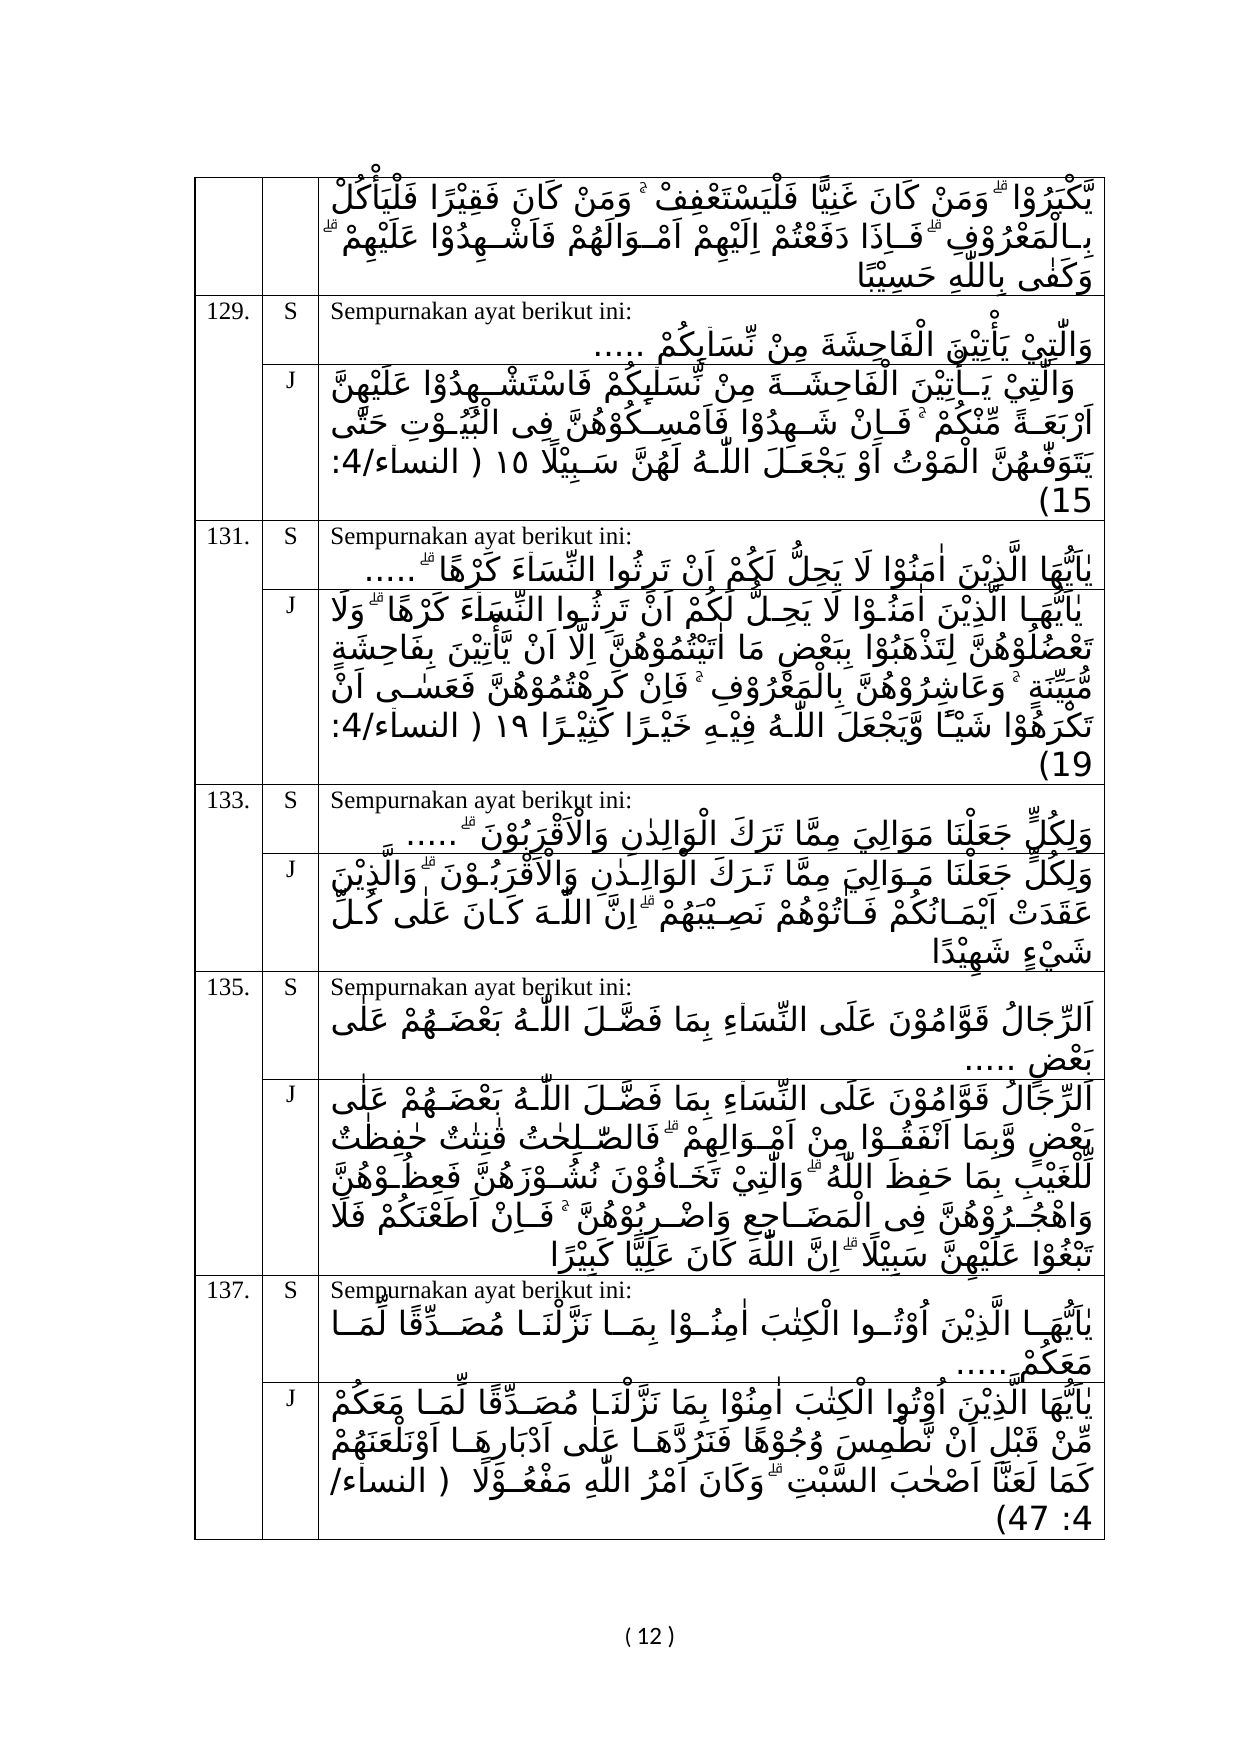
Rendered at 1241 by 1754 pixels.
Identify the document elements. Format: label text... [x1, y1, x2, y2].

table_cell J [263, 1080, 318, 1274]
table_cell S [263, 1276, 318, 1382]
table_cell S [263, 296, 318, 364]
table_cell [196, 972, 262, 1274]
table_cell S [263, 972, 318, 1078]
table_cell Sempurnakan ayat berikut ini: يٰاَيُّهَا الَّذِيْنَ اٰمَنُوْا لَا يَحِلُّ لَكُمْ اَنْ تَرِثُوا النِّسَاۤءَ كَرْهًا ۗ ..... [319, 521, 1104, 589]
table_cell [196, 785, 262, 971]
table_cell وَلِكُلٍّ جَعَلْنَا مَوَالِيَ مِمَّا تَرَكَ الْوَالِدٰنِ وَالْاَقْرَبُوْنَ ۗ وَالَّذِيْنَ عَقَدَتْ اَيْمَانُكُمْ فَاٰتُوْهُمْ نَصِيْبَهُمْ ۗ اِنَّ اللّٰهَ كَانَ عَلٰى كُلِّ شَيْءٍ شَهِيْدًا [319, 854, 1104, 971]
table_cell Sempurnakan ayat berikut ini: اَلرِّجَالُ قَوَّامُوْنَ عَلَى النِّسَاۤءِ بِمَا فَضَّلَ اللّٰهُ بَعْضَهُمْ عَلٰى بَعْضٍ ..... [319, 972, 1104, 1078]
table_cell وَالّٰتِيْ يَأْتِيْنَ الْفَاحِشَةَ مِنْ نِّسَاۤىِٕكُمْ فَاسْتَشْهِدُوْا عَلَيْهِنَّ اَرْبَعَةً مِّنْكُمْ ۚ فَاِنْ شَهِدُوْا فَاَمْسِكُوْهُنَّ فِى الْبُيُوْتِ حَتّٰى يَتَوَفّٰىهُنَّ الْمَوْتُ اَوْ يَجْعَلَ اللّٰهُ لَهُنَّ سَبِيْلًا ١٥ ( النساۤء/4: 15) [319, 365, 1104, 520]
table_cell J [263, 854, 318, 971]
table_cell S [263, 785, 318, 853]
table_cell Sempurnakan ayat berikut ini: يٰاَيُّهَا الَّذِيْنَ اُوْتُوا الْكِتٰبَ اٰمِنُوْا بِمَا نَزَّلْنَا مُصَدِّقًا لِّمَا مَعَكُمْ ..... [319, 1276, 1104, 1382]
table_cell يٰاَيُّهَا الَّذِيْنَ اُوْتُوا الْكِتٰبَ اٰمِنُوْا بِمَا نَزَّلْنَا مُصَدِّقًا لِّمَا مَعَكُمْ مِّنْ قَبْلِ اَنْ نَّطْمِسَ وُجُوْهًا فَنَرُدَّهَا عَلٰى اَدْبَارِهَا اَوْنَلْعَنَهُمْ كَمَا لَعَنَّا اَصْحٰبَ السَّبْتِ ۗ وَكَانَ اَمْرُ اللّٰهِ مَفْعُوْلًا ( النساۤء/4: 47) [319, 1383, 1104, 1539]
table_cell Sempurnakan ayat berikut ini: وَالّٰتِيْ يَأْتِيْنَ الْفَاحِشَةَ مِنْ نِّسَاۤىِٕكُمْ ..... [319, 296, 1104, 364]
table_cell S [263, 521, 318, 589]
table_cell J [263, 1383, 318, 1539]
table_cell [196, 521, 262, 784]
table_cell يٰاَيُّهَا الَّذِيْنَ اٰمَنُوْا لَا يَحِلُّ لَكُمْ اَنْ تَرِثُوا النِّسَاۤءَ كَرْهًا ۗ وَلَا تَعْضُلُوْهُنَّ لِتَذْهَبُوْا بِبَعْضِ مَا اٰتَيْتُمُوْهُنَّ اِلَّا اَنْ يَّأْتِيْنَ بِفَاحِشَةٍ مُّبَيِّنَةٍ ۚ وَعَاشِرُوْهُنَّ بِالْمَعْرُوْفِ ۚ فَاِنْ كَرِهْتُمُوْهُنَّ فَعَسٰى اَنْ تَكْرَهُوْا شَيْـًٔا وَّيَجْعَلَ اللّٰهُ فِيْهِ خَيْرًا كَثِيْرًا ١٩ ( النساۤء/4: 19) [319, 590, 1104, 784]
table_cell J [263, 365, 318, 520]
table_cell J [263, 178, 318, 295]
table_cell [196, 296, 262, 520]
table_cell J [263, 590, 318, 784]
table_cell [196, 1276, 262, 1539]
table_cell Sempurnakan ayat berikut ini: وَلِكُلٍّ جَعَلْنَا مَوَالِيَ مِمَّا تَرَكَ الْوَالِدٰنِ وَالْاَقْرَبُوْنَ ۗ ..... [319, 785, 1104, 853]
table_cell اَلرِّجَالُ قَوَّامُوْنَ عَلَى النِّسَاۤءِ بِمَا فَضَّلَ اللّٰهُ بَعْضَهُمْ عَلٰى بَعْضٍ وَّبِمَا اَنْفَقُوْا مِنْ اَمْوَالِهِمْ ۗ فَالصّٰلِحٰتُ قٰنِتٰتٌ حٰفِظٰتٌ لِّلْغَيْبِ بِمَا حَفِظَ اللّٰهُ ۗ وَالّٰتِيْ تَخَافُوْنَ نُشُوْزَهُنَّ فَعِظُوْهُنَّ وَاهْجُرُوْهُنَّ فِى الْمَضَاجِعِ وَاضْرِبُوْهُنَّ ۚ فَاِنْ اَطَعْنَكُمْ فَلَا تَبْغُوْا عَلَيْهِنَّ سَبِيْلًا ۗ اِنَّ اللّٰهَ كَانَ عَلِيًّا كَبِيْرًا [319, 1080, 1104, 1274]
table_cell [319, 178, 1104, 295]
